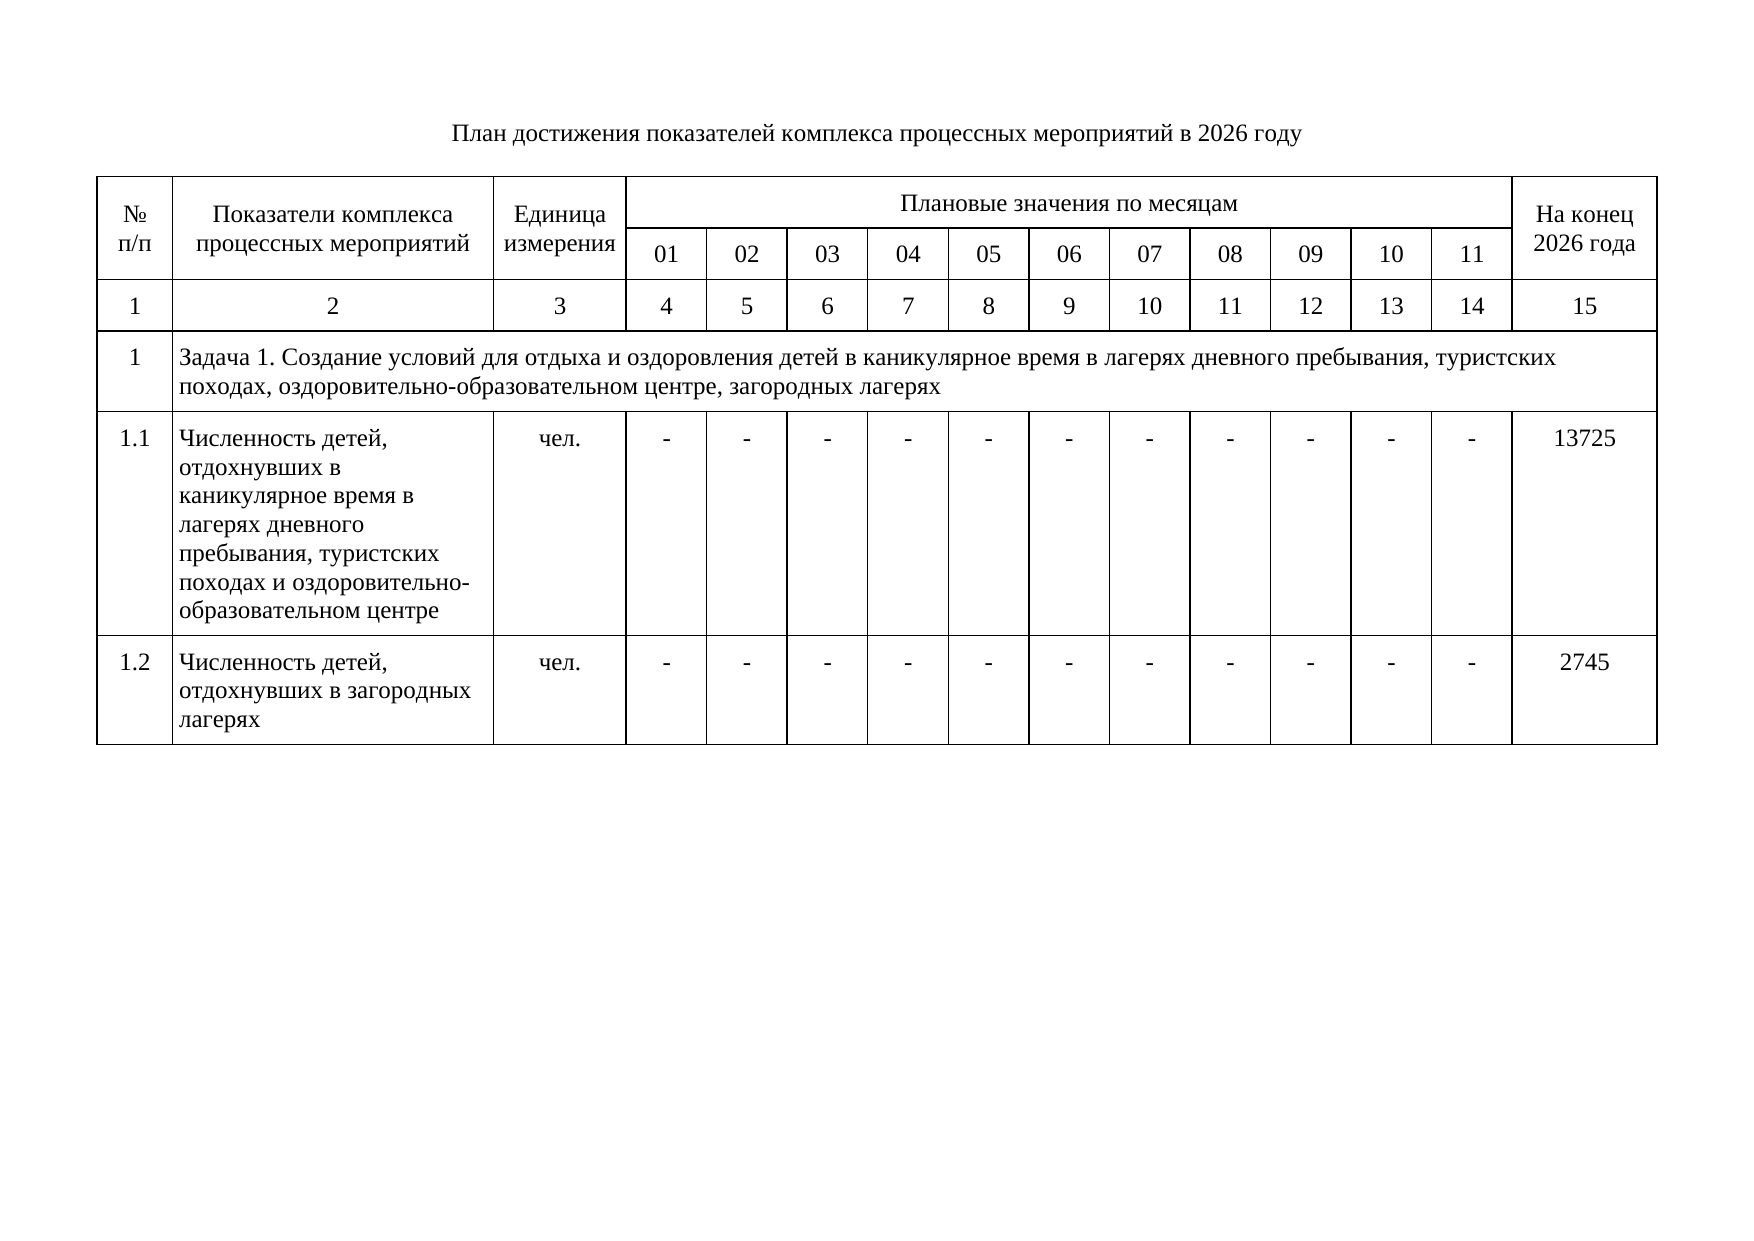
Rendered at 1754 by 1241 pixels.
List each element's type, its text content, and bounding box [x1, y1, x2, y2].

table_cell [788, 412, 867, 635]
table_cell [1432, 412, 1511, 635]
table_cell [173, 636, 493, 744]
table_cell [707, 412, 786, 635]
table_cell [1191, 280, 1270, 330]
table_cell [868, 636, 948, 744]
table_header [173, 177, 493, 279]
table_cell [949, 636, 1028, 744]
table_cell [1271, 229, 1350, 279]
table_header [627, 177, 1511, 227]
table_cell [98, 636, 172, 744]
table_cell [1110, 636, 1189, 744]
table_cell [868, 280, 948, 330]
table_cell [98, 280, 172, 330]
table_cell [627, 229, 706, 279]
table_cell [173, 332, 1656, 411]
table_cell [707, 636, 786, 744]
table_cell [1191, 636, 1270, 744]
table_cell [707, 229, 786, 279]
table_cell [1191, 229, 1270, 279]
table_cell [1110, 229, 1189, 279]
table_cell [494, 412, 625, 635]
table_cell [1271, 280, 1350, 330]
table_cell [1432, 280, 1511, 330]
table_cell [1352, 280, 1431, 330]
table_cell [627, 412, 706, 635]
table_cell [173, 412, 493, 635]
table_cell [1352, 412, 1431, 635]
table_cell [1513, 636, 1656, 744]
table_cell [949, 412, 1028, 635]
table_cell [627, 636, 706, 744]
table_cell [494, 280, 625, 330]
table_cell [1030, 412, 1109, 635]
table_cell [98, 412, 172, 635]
text План достижения показателей комплекса процессных мероприятий в 2026 году [118, 118, 1636, 147]
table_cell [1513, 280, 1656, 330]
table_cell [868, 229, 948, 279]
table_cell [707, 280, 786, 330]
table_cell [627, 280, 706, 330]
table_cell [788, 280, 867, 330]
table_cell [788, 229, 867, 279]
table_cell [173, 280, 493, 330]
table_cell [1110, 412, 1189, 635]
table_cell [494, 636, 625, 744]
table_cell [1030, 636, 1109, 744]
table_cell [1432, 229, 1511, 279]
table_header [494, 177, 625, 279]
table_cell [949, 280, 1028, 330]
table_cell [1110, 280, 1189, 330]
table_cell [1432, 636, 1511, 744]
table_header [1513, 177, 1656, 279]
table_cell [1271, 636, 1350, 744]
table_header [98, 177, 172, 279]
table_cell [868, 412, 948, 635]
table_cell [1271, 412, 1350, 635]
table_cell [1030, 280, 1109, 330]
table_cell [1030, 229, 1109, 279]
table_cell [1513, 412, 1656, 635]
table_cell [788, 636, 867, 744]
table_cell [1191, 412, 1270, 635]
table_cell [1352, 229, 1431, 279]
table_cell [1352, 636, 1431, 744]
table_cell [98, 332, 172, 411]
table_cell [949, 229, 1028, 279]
